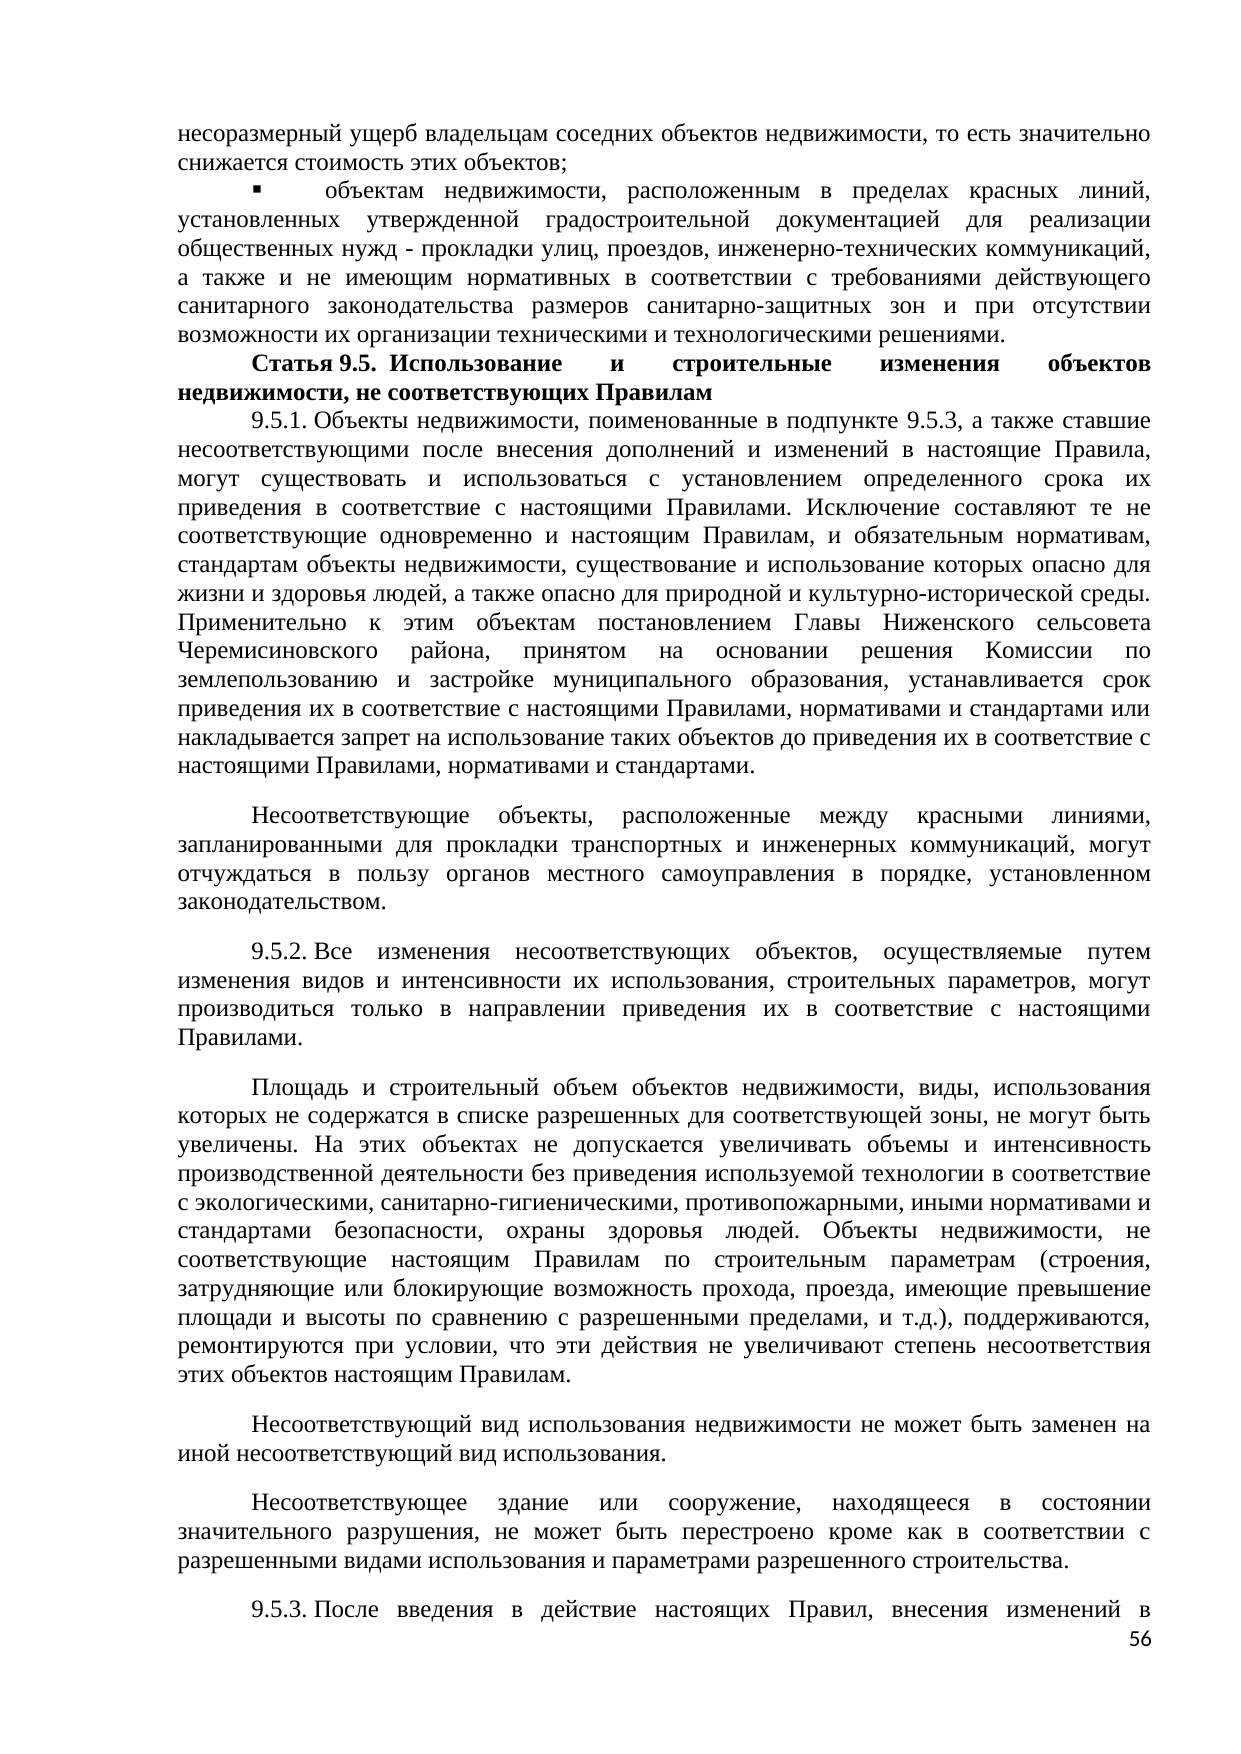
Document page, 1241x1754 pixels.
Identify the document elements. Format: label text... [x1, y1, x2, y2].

text 9.5.2. Все изменения несоответствующих объектов, осуществляемые путем изменения видов и интенсивности их использования, строительных параметров, могут производиться только в направлении приведения их в соответствие с настоящими Правилами. [177, 936, 1152, 1051]
list Использование и строительные изменения объектов недвижимости, не соответствующих Правилам [177, 348, 1152, 406]
text Несоответствующий вид использования недвижимости не может быть заменен на иной несоответствующий вид использования. [177, 1409, 1152, 1466]
text Площадь и строительный объем объектов недвижимости, виды, использования которых не содержатся в списке разрешенных для соответствующей зоны, не могут быть увеличены. На этих объектах не допускается увеличивать объемы и интенсивность производственной деятельности без приведения используемой технологии в соответствие с экологическими, санитарно-гигиеническими, противопожарными, иными нормативами и стандартами безопасности, охраны здоровья людей. Объекты недвижимости, не соответствующие настоящим Правилам по строительным параметрам (строения, затрудняющие или блокирующие возможность прохода, проезда, имеющие превышение площади и высоты по сравнению с разрешенными пределами, и т.д.), поддерживаются, ремонтируются при условии, что эти действия не увеличивают степень несоответствия этих объектов настоящим Правилам. [177, 1072, 1152, 1388]
text 9.5.1. Объекты недвижимости, поименованные в подпункте 9.5.3, а также ставшие несоответствующими после внесения дополнений и изменений в настоящие Правила, могут существовать и использоваться с установлением определенного срока их приведения в соответствие с настоящими Правилами. Исключение составляют те не соответствующие одновременно и настоящим Правилам, и обязательным нормативам, стандартам объекты недвижимости, существование и использование которых опасно для жизни и здоровья людей, а также опасно для природной и культурно-исторической среды. Применительно к этим объектам постановлением Главы Ниженского сельсовета Черемисиновского района, принятом на основании решения Комиссии по землепользованию и застройке муниципального образования, устанавливается срок приведения их в соответствие с настоящими Правилами, нормативами и стандартами или накладывается запрет на использование таких объектов до приведения их в соответствие с настоящими Правилами, нормативами и стандартами. [177, 406, 1152, 779]
text Несоответствующие объекты, расположенные между красными линиями, запланированными для прокладки транспортных и инженерных коммуникаций, могут отчуждаться в пользу органов местного самоуправления в порядке, установленном законодательством. [177, 800, 1152, 915]
list объектам недвижимости, расположенным в пределах красных линий, установленных утвержденной градостроительной документацией для реализации общественных нужд - прокладки улиц, проездов, инженерно-технических коммуникаций, а также и не имеющим нормативных в соответствии с требованиями действующего санитарного законодательства размеров санитарно-защитных зон и при отсутствии возможности их организации техническими и технологическими решениями. [177, 176, 1152, 348]
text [177, 1594, 1152, 1623]
text Несоответствующее здание или сооружение, находящееся в состоянии значительного разрушения, не может быть перестроено кроме как в соответствии с разрешенными видами использования и параметрами разрешенного строительства. [177, 1487, 1152, 1573]
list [177, 118, 1152, 176]
